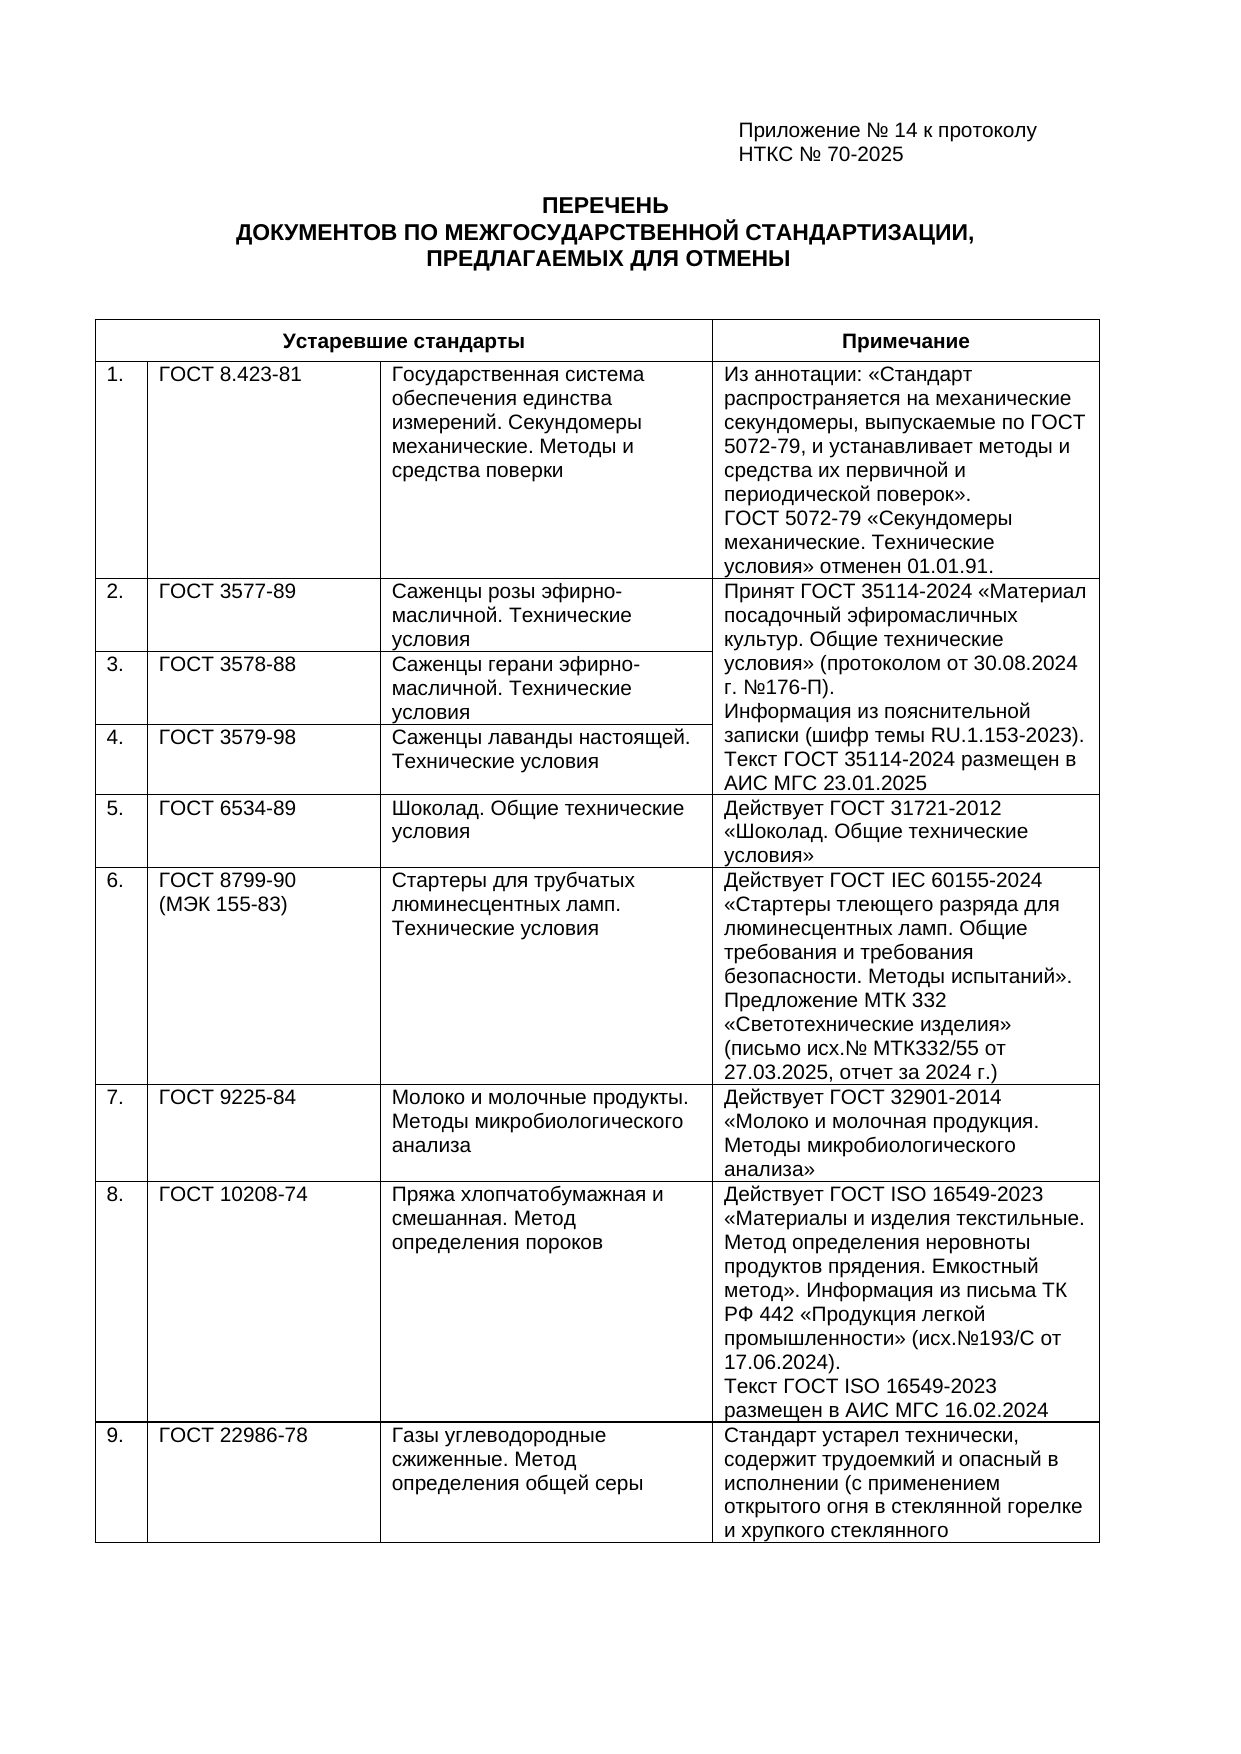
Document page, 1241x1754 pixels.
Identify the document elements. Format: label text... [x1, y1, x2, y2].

table_cell ГОСТ 9225-84 [148, 1085, 380, 1181]
table_header Устаревшие стандарты [96, 320, 712, 361]
table_cell [96, 362, 147, 578]
table_cell Действует ГОСТ ISO 16549-2023 «Материалы и изделия текстильные. Метод определения неровноты продуктов прядения. Емкостный метод». Информация из письма ТК РФ 442 «Продукция легкой промышленности» (исх.№193/С от 17.06.2024). Текст ГОСТ ISO 16549-2023 размещен в АИС МГС 16.02.2024 [713, 1182, 1099, 1421]
table_cell ГОСТ 3579-98 [148, 725, 380, 794]
table_cell ГОСТ 3578-88 [148, 652, 380, 723]
table_cell [96, 1423, 147, 1542]
table_cell [96, 1182, 147, 1421]
table_cell Государственная система обеспечения единства измерений. Секундомеры механические. Методы и средства поверки [381, 362, 712, 578]
text ПЕРЕЧЕНЬ ДОКУМЕНТОВ ПО МЕЖГОСУДАРСТВЕННОЙ СТАНДАРТИЗАЦИИ, ПРЕДЛАГАЕМЫХ ДЛЯ ОТМЕНЫ [106, 192, 1110, 271]
table_cell Саженцы герани эфирно-масличной. Технические условия [381, 652, 712, 723]
table_cell Действует ГОСТ 31721-2012 «Шоколад. Общие технические условия» [713, 795, 1099, 867]
table_cell Саженцы розы эфирно-масличной. Технические условия [381, 579, 712, 651]
table_cell [96, 725, 147, 794]
table_cell Молоко и молочные продукты. Методы микробиологического анализа [381, 1085, 712, 1181]
table_cell Саженцы лаванды настоящей. Технические условия [381, 725, 712, 794]
table_cell Стартеры для трубчатых люминесцентных ламп. Технические условия [381, 868, 712, 1084]
table_cell ГОСТ 8.423-81 [148, 362, 380, 578]
table_cell [96, 579, 147, 651]
table_cell Из аннотации: «Стандарт распространяется на механические секундомеры, выпускаемые по ГОСТ 5072-79, и устанавливает методы и средства их первичной и периодической поверок». ГОСТ 5072-79 «Секундомеры механические. Технические условия» отменен 01.01.91. [713, 362, 1099, 578]
table_cell Действует ГОСТ IEC 60155-2024 «Стартеры тлеющего разряда для люминесцентных ламп. Общие требования и требования безопасности. Методы испытаний». Предложение МТК 332 «Светотехнические изделия» (письмо исх.№ МТК332/55 от 27.03.2025, отчет за 2024 г.) [713, 868, 1099, 1084]
table_cell Принят ГОСТ 35114-2024 «Материал посадочный эфиромасличных культур. Общие технические условия» (протоколом от 30.08.2024 г. №176-П). Информация из пояснительной записки (шифр темы RU.1.153-2023). Текст ГОСТ 35114-2024 размещен в АИС МГС 23.01.2025 [713, 579, 1099, 794]
table_cell Пряжа хлопчатобумажная и смешанная. Метод определения пороков [381, 1182, 712, 1421]
table_cell [96, 1085, 147, 1181]
table_cell ГОСТ 22986-78 [148, 1423, 380, 1542]
table_cell ГОСТ 8799-90 (МЭК 155-83) [148, 868, 380, 1084]
table_cell Действует ГОСТ 32901-2014 «Молоко и молочная продукция. Методы микробиологического анализа» [713, 1085, 1099, 1181]
table_cell Шоколад. Общие технические условия [381, 795, 712, 867]
table_cell [96, 868, 147, 1084]
table_cell Газы углеводородные сжиженные. Метод определения общей серы [381, 1423, 712, 1542]
table_header Примечание [713, 320, 1099, 361]
table_cell ГОСТ 3577-89 [148, 579, 380, 651]
table_cell ГОСТ 6534-89 [148, 795, 380, 867]
table_cell [96, 652, 147, 723]
table_cell [96, 795, 147, 867]
table_cell ГОСТ 10208-74 [148, 1182, 380, 1421]
